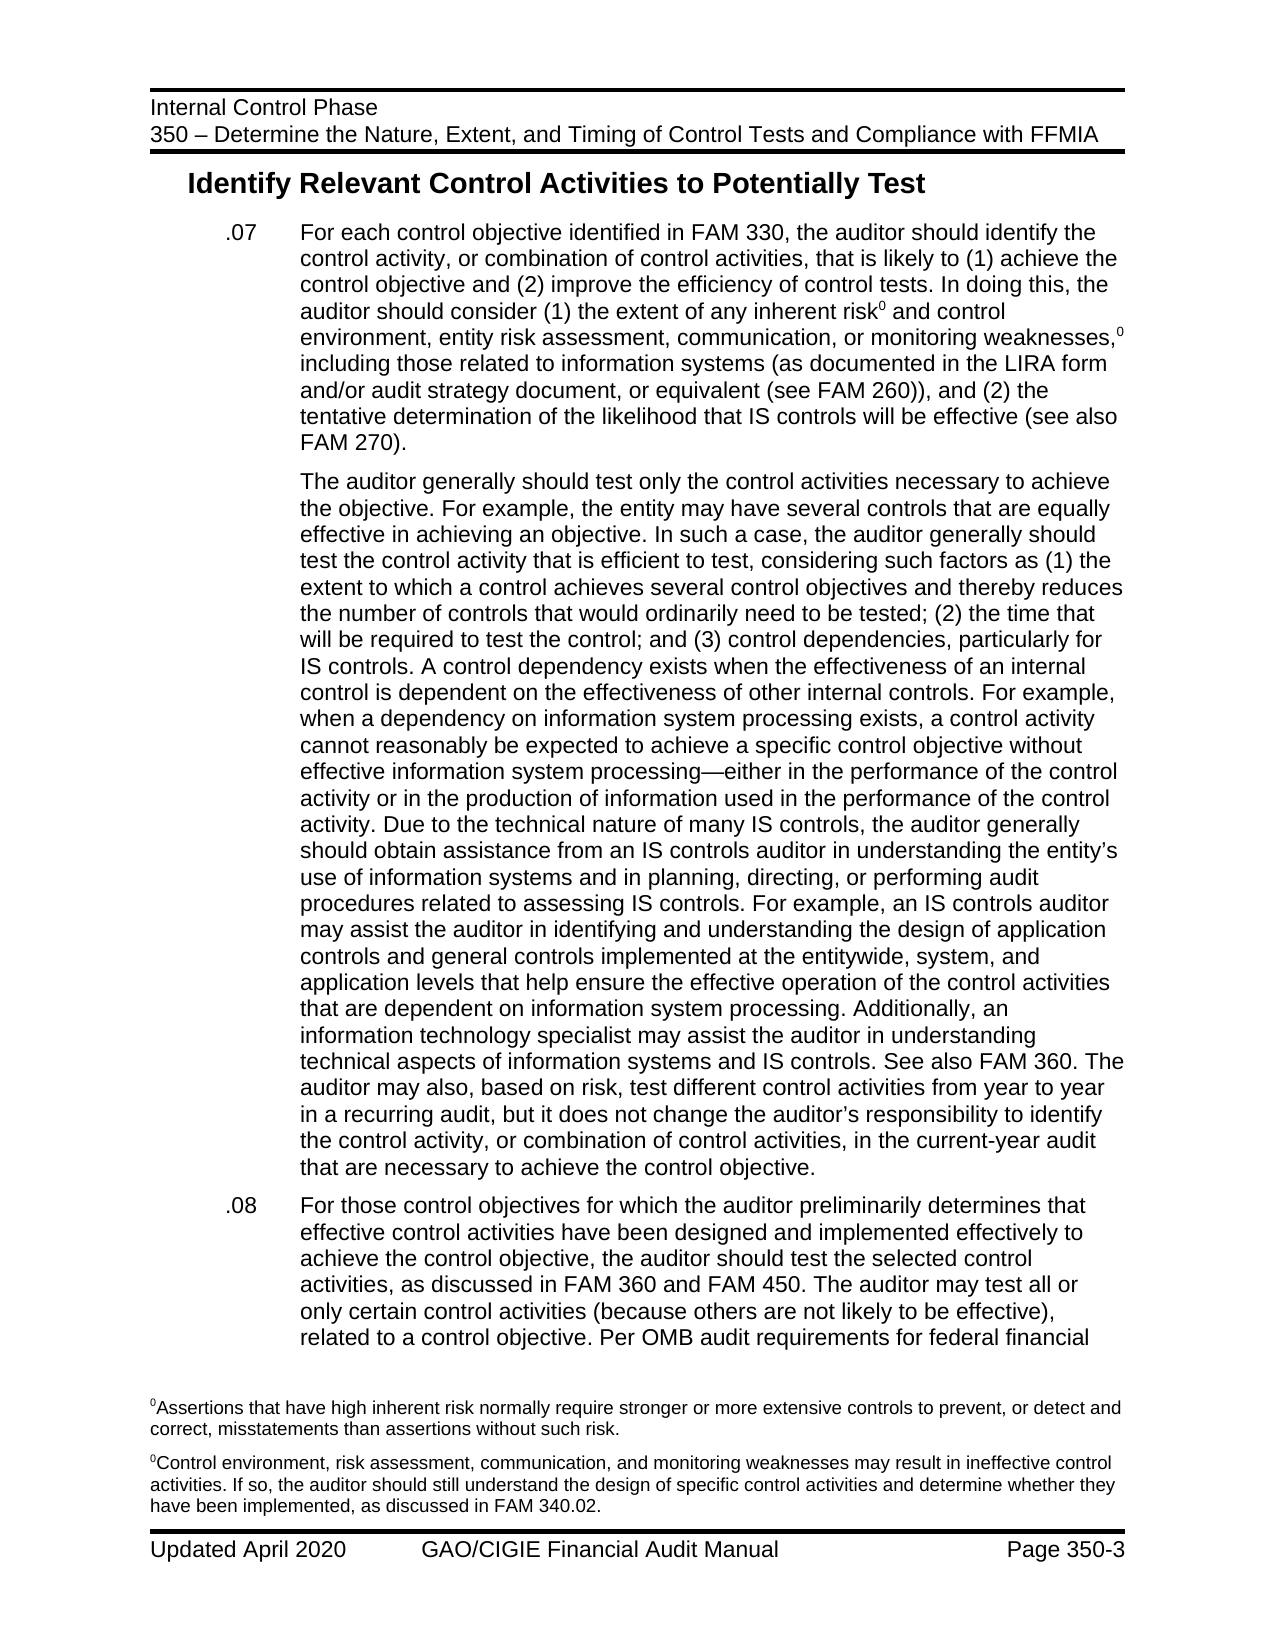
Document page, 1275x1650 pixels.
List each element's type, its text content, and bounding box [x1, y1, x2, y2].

subtitle Identify Relevant Control Activities to Potentially Test [187, 166, 1125, 200]
text For each control objective identified in FAM 330, the auditor should identify the control activity, or combination of control activities, that is likely to (1) achieve the control objective and (2) improve the efficiency of control tests. In doing this, the auditor should consider (1) the extent of any inherent risk and control environment, entity risk assessment, communication, or monitoring weaknesses, including those related to information systems (as documented in the LIRA form and/or audit strategy document, or equivalent (see FAM 260)), and (2) the tentative determination of the likelihood that IS controls will be effective (see also FAM 270). [225, 218, 1125, 456]
text The auditor generally should test only the control activities necessary to achieve the objective. For example, the entity may have several controls that are equally effective in achieving an objective. In such a case, the auditor generally should test the control activity that is efficient to test, considering such factors as (1) the extent to which a control achieves several control objectives and thereby reduces the number of controls that would ordinarily need to be tested; (2) the time that will be required to test the control; and (3) control dependencies, particularly for IS controls. A control dependency exists when the effectiveness of an internal control is dependent on the effectiveness of other internal controls. For example, when a dependency on information system processing exists, a control activity cannot reasonably be expected to achieve a specific control objective without effective information system processing—either in the performance of the control activity or in the production of information used in the performance of the control activity. Due to the technical nature of many IS controls, the auditor generally should obtain assistance from an IS controls auditor in understanding the entity’s use of information systems and in planning, directing, or performing audit procedures related to assessing IS controls. For example, an IS controls auditor may assist the auditor in identifying and understanding the design of application controls and general controls implemented at the entitywide, system, and application levels that help ensure the effective operation of the control activities that are dependent on information system processing. Additionally, an information technology specialist may assist the auditor in understanding technical aspects of information systems and IS controls. See also FAM 360. The auditor may also, based on risk, test different control activities from year to year in a recurring audit, but it does not change the auditor’s responsibility to identify the control activity, or combination of control activities, in the current-year audit that are necessary to achieve the control objective. [300, 468, 1125, 1180]
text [225, 1192, 1125, 1350]
